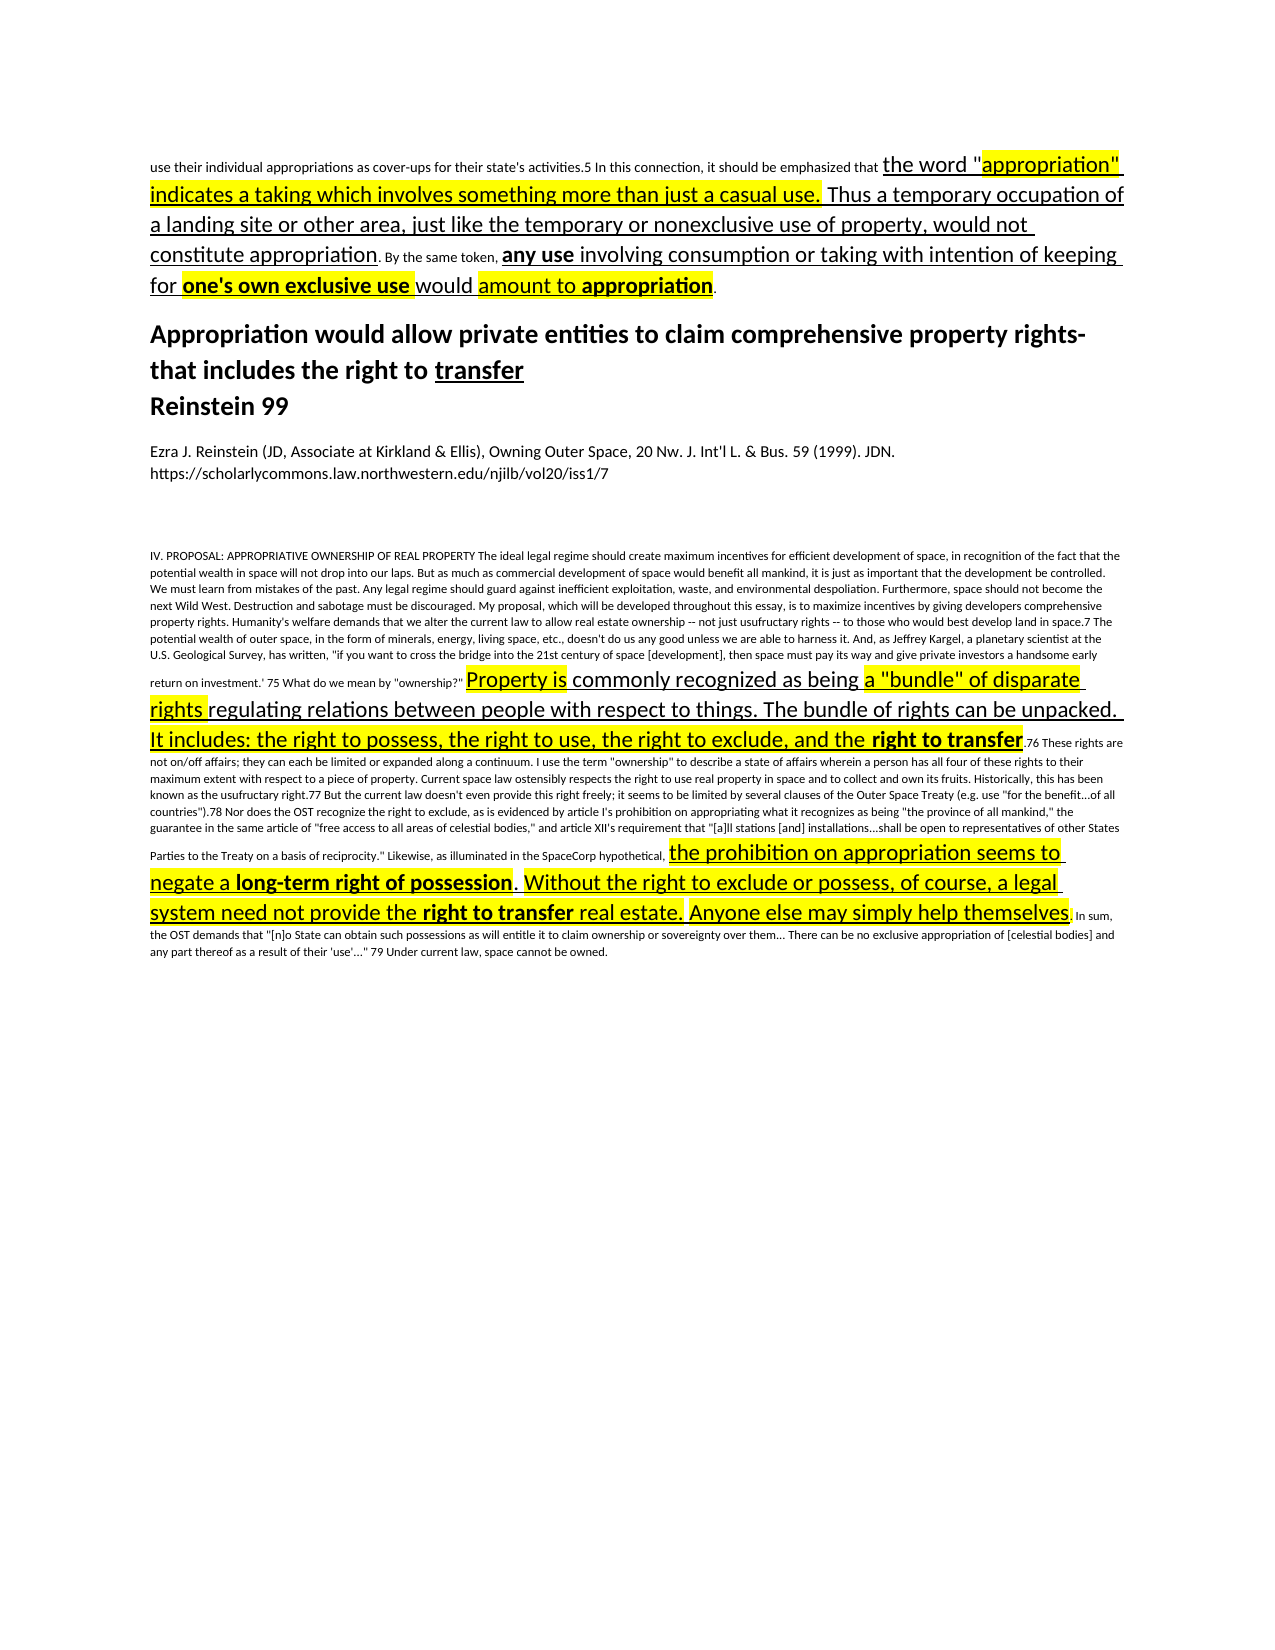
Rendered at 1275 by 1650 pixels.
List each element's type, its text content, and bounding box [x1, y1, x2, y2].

text Ezra J. Reinstein (JD, Associate at Kirkland & Ellis), Owning Outer Space, 20 Nw. J. Int'l L. & Bus. 59 (1999). JDN. https://scholarlycommons.law.northwestern.edu/njilb/vol20/iss1/7 [150, 441, 1125, 483]
text IV. PROPOSAL: APPROPRIATIVE OWNERSHIP OF REAL PROPERTY The ideal legal regime should create maximum incentives for efficient development of space, in recognition of the fact that the potential wealth in space will not drop into our laps. But as much as commercial development of space would benefit all mankind, it is just as important that the development be controlled. We must learn from mistakes of the past. Any legal regime should guard against inefficient exploitation, waste, and environmental despoliation. Furthermore, space should not become the next Wild West. Destruction and sabotage must be discouraged. My proposal, which will be developed throughout this essay, is to maximize incentives by giving developers comprehensive property rights. Humanity's welfare demands that we alter the current law to allow real estate ownership -- not just usufructary rights -- to those who would best develop land in space.7 The potential wealth of outer space, in the form of minerals, energy, living space, etc., doesn't do us any good unless we are able to harness it. And, as Jeffrey Kargel, a planetary scientist at the U.S. Geological Survey, has written, "if you want to cross the bridge into the 21st century of space [development], then space must pay its way and give private investors a handsome early return on investment.' 75 What do we mean by "ownership?" Property is commonly recognized as being a "bundle" of disparate rights regulating relations between people with respect to things. The bundle of rights can be unpacked. It includes: the right to possess, the right to use, the right to exclude, and the right to transfer.76 These rights are not on/off affairs; they can each be limited or expanded along a continuum. I use the term "ownership" to describe a state of affairs wherein a person has all four of these rights to their maximum extent with respect to a piece of property. Current space law ostensibly respects the right to use real property in space and to collect and own its fruits. Historically, this has been known as the usufructary right.77 But the current law doesn't even provide this right freely; it seems to be limited by several clauses of the Outer Space Treaty (e.g. use "for the benefit...of all countries").78 Nor does the OST recognize the right to exclude, as is evidenced by article I's prohibition on appropriating what it recognizes as being "the province of all mankind," the guarantee in the same article of "free access to all areas of celestial bodies," and article XII's requirement that "[a]ll stations [and] installations...shall be open to representatives of other States Parties to the Treaty on a basis of reciprocity." Likewise, as illuminated in the SpaceCorp hypothetical, the prohibition on appropriation seems to negate a long-term right of possession. Without the right to exclude or possess, of course, a legal system need not provide the right to transfer real estate. Anyone else may simply help themselves. In sum, the OST demands that "[n]o State can obtain such possessions as will entitle it to claim ownership or sovereignty over them... There can be no exclusive appropriation of [celestial bodies] and any part thereof as a result of their 'use'..." 79 Under current law, space cannot be owned. [150, 548, 1125, 959]
text Reinstein 99 [150, 389, 1125, 422]
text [150, 150, 1125, 299]
subtitle Appropriation would allow private entities to claim comprehensive property rights- that includes the right to transfer [150, 318, 1125, 386]
